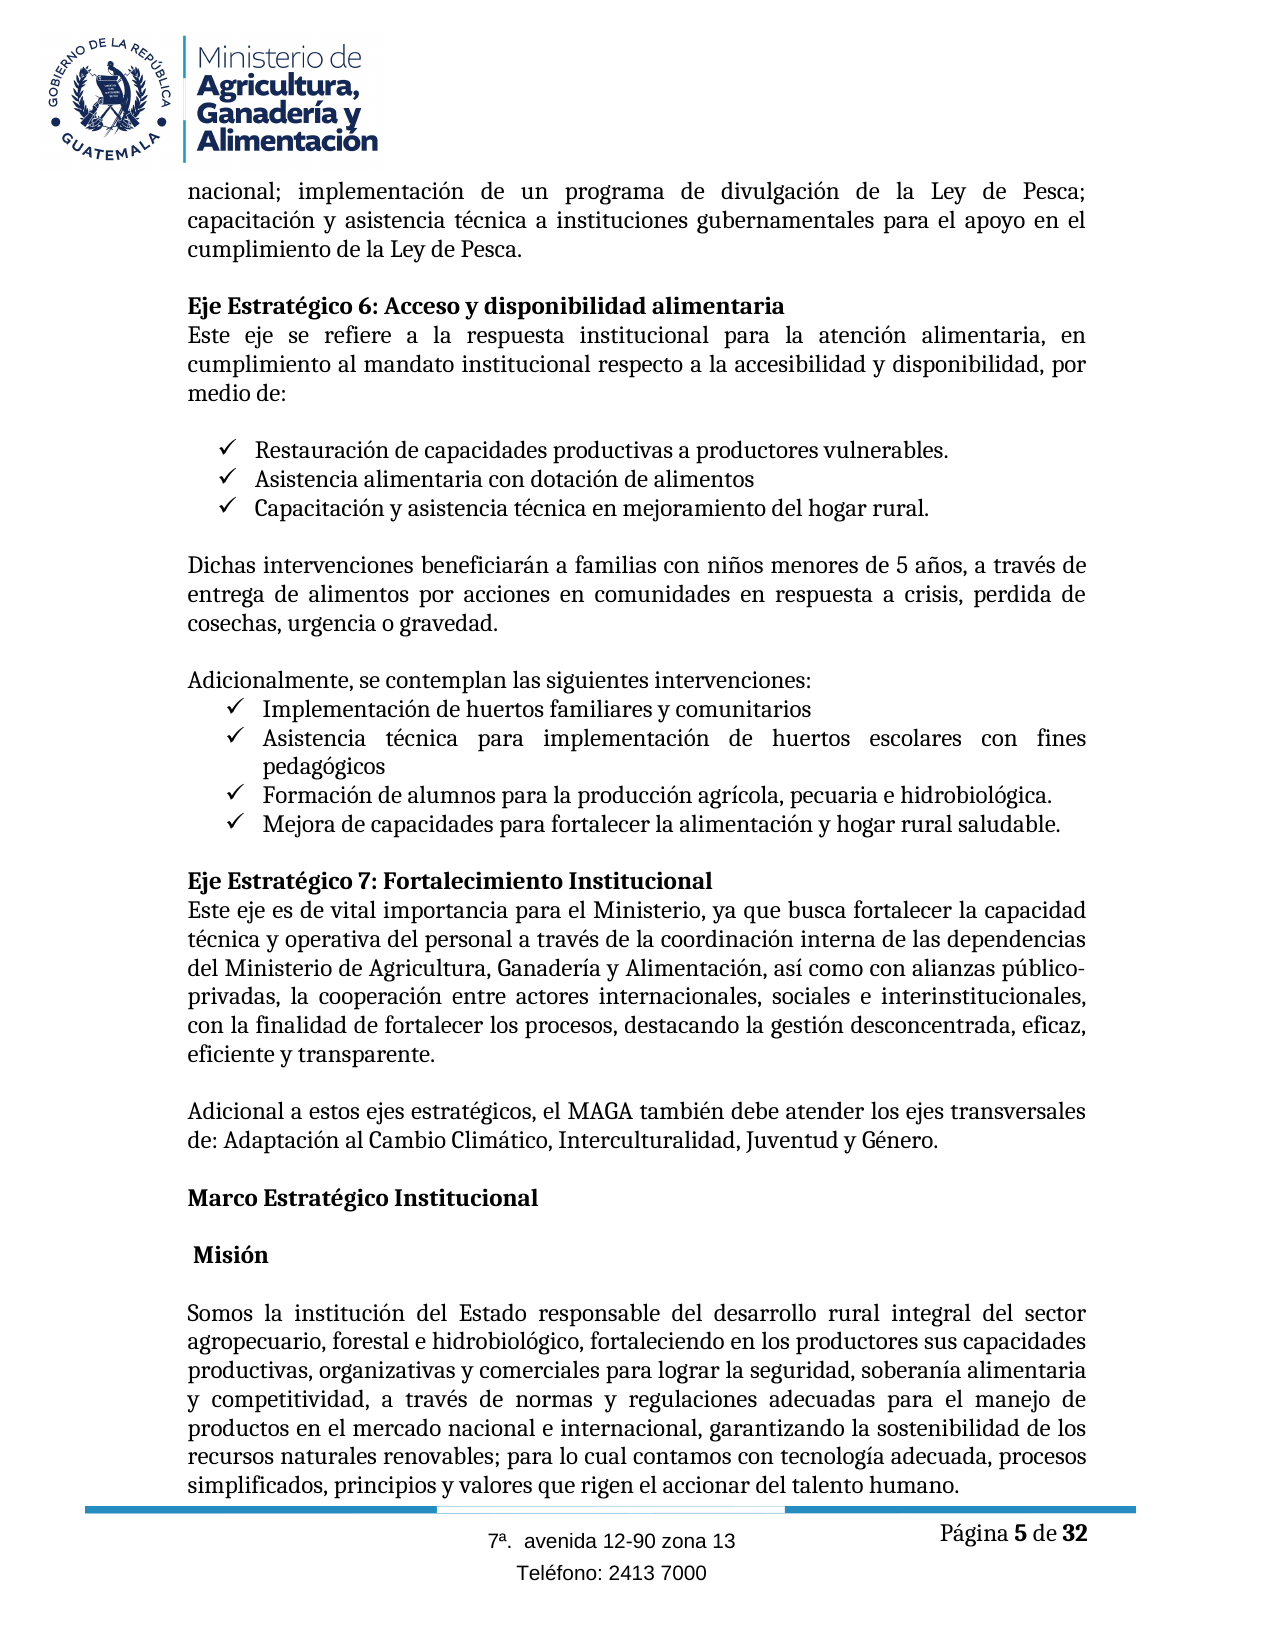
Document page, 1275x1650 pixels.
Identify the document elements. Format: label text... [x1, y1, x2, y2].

text Eje Estratégico 7: Fortalecimiento Institucional [187, 867, 1087, 896]
text Adicional a estos ejes estratégicos, el MAGA también debe atender los ejes transversales de: Adaptación al Cambio Climático, Interculturalidad, Juventud y Género. [187, 1097, 1087, 1155]
list Mejora de capacidades para fortalecer la alimentación y hogar rural saludable. [225, 810, 1087, 838]
list Implementación de huertos familiares y comunitarios [225, 695, 1087, 723]
list Restauración de capacidades productivas a productores vulnerables. [217, 436, 1087, 465]
text Misión [187, 1241, 1087, 1270]
list Formación de alumnos para la producción agrícola, pecuaria e hidrobiológica. [225, 781, 1087, 810]
text Somos la institución del Estado responsable del desarrollo rural integral del sector agropecuario, forestal e hidrobiológico, fortaleciendo en los productores sus capacidades productivas, organizativas y comerciales para lograr la seguridad, soberanía alimentaria y competitividad, a través de normas y regulaciones adecuadas para el manejo de productos en el mercado nacional e internacional, garantizando la sostenibilidad de los recursos naturales renovables; para lo cual contamos con tecnología adecuada, procesos simplificados, principios y valores que rigen el accionar del talento humano. [187, 1298, 1087, 1500]
text Adicionalmente, se contemplan las siguientes intervenciones: [187, 666, 1087, 695]
picture [0, 1496, 1248, 1523]
list Capacitación y asistencia técnica en mejoramiento del hogar rural. [217, 493, 1087, 522]
list Asistencia técnica para implementación de huertos escolares con fines pedagógicos [225, 723, 1087, 781]
list Asistencia alimentaria con dotación de alimentos [217, 465, 1087, 493]
text Eje Estratégico 6: Acceso y disponibilidad alimentaria [187, 292, 1087, 321]
text Este eje se refiere a la respuesta institucional para la atención alimentaria, en cumplimiento al mandato institucional respecto a la accesibilidad y disponibilidad, por medio de: [187, 321, 1087, 407]
text Este eje es de vital importancia para el Ministerio, ya que busca fortalecer la capacidad técnica y operativa del personal a través de la coordinación interna de las dependencias del Ministerio de Agricultura, Ganadería y Alimentación, así como con alianzas público-privadas, la cooperación entre actores internacionales, sociales e interinstitucionales, con la finalidad de fortalecer los procesos, destacando la gestión desconcentrada, eficaz, eficiente y transparente. [187, 896, 1087, 1068]
text Marco Estratégico Institucional [187, 1183, 1087, 1212]
picture [38, 27, 392, 173]
text Dichas intervenciones beneficiarán a familias con niños menores de 5 años, a través de entrega de alimentos por acciones en comunidades en respuesta a crisis, perdida de cosechas, urgencia o gravedad. [187, 551, 1087, 637]
